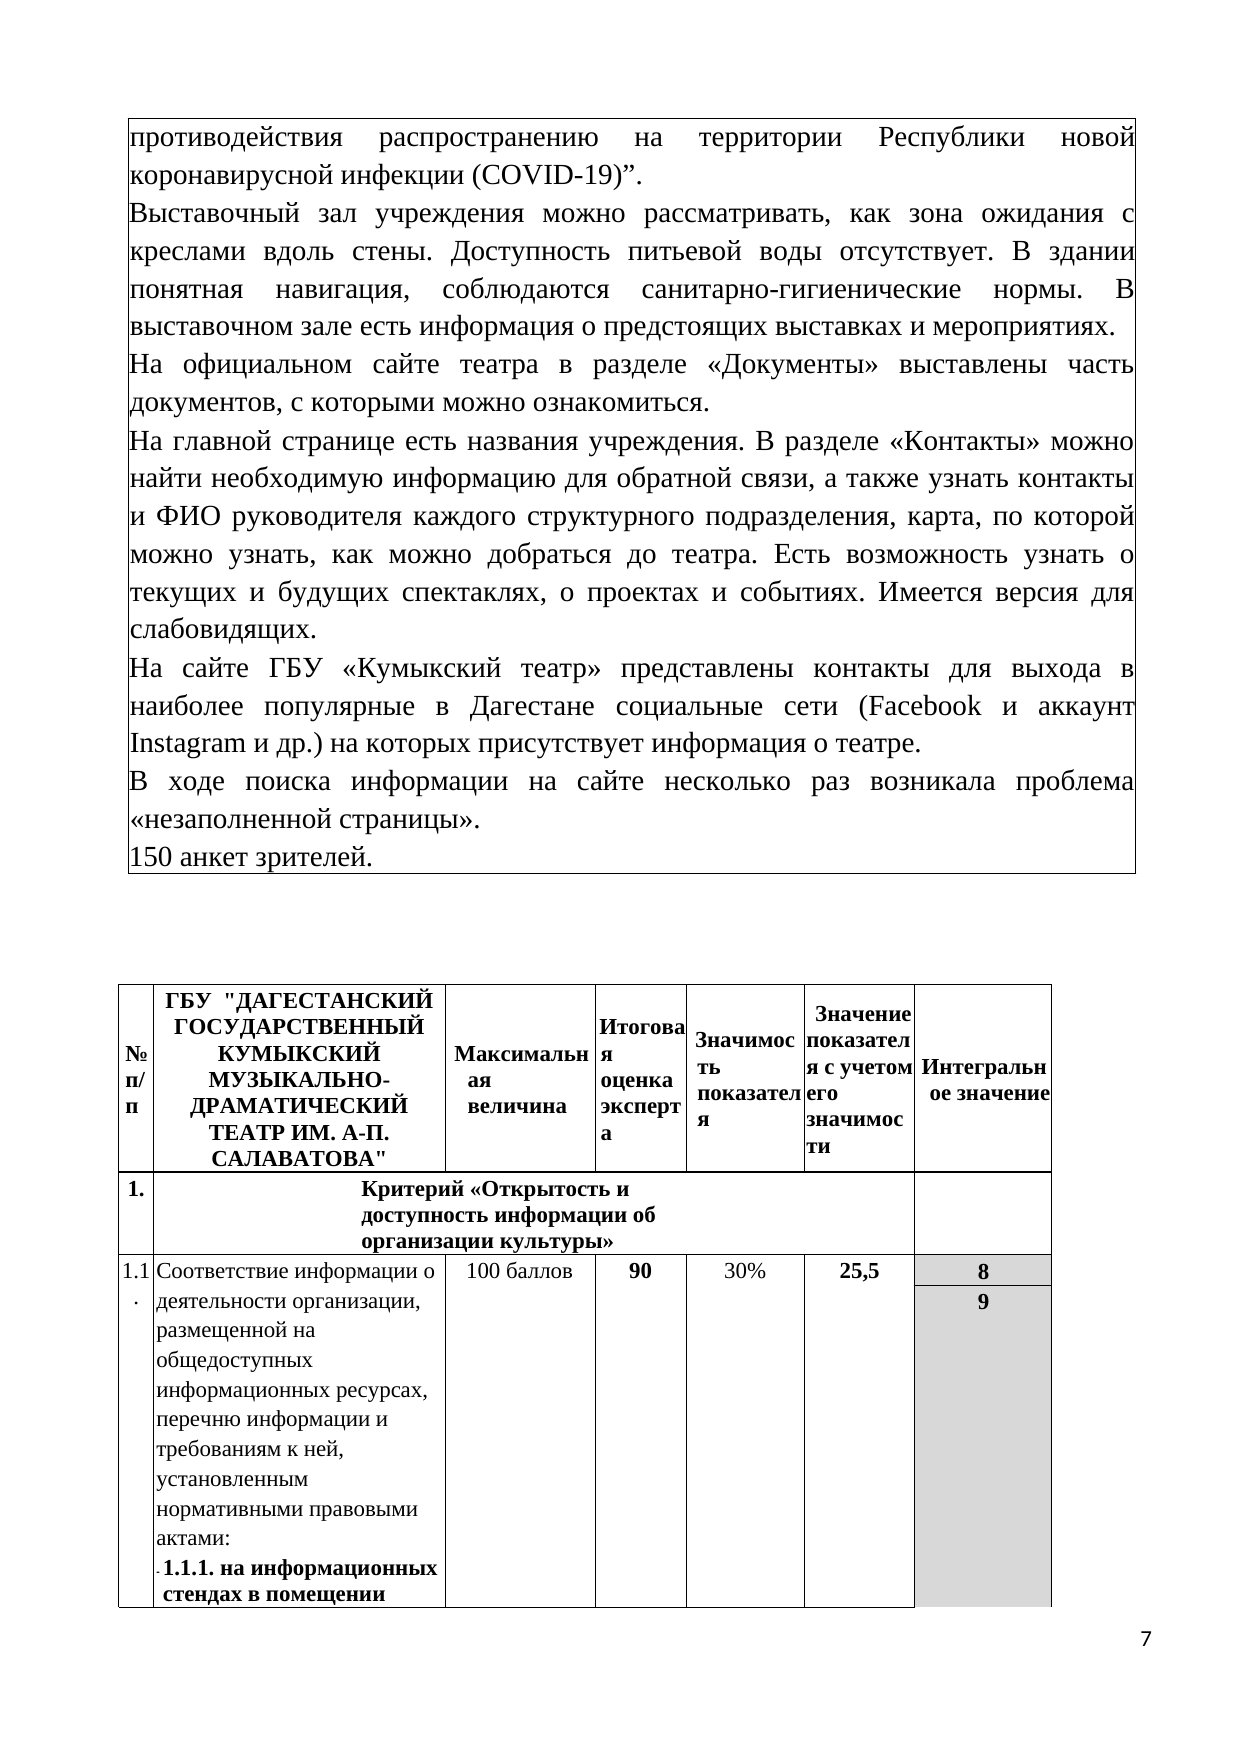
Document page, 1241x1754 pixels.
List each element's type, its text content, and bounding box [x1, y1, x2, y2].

table_header № п/п [119, 985, 153, 1171]
text 150 анкет зрителей. [129, 838, 1135, 873]
table_cell 90 [596, 1255, 686, 1607]
table_header Значение показателя с учетом его значимости [805, 985, 914, 1171]
table_cell 9 [915, 1286, 1051, 1607]
text Выставочный зал учреждения можно рассматривать, как зона ожидания с креслами вдоль стены. Доступность питьевой воды отсутствует. В здании понятная навигация, соблюдаются санитарно-гигиенические нормы. В выставочном зале есть информация о предстоящих выставках и мероприятиях. [129, 194, 1135, 342]
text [129, 119, 1135, 191]
table_cell [687, 1173, 914, 1254]
table_header ГБУ "ДАГЕСТАНСКИЙ ГОСУДАРСТВЕННЫЙ КУМЫКСКИЙ МУЗЫКАЛЬНО-ДРАМАТИЧЕСКИЙ ТЕАТР ИМ. А-П. САЛАВАТОВА" [154, 985, 445, 1171]
text На официальном сайте театра в разделе «Документы» выставлены часть документов, с которыми можно ознакомиться. [129, 346, 1135, 418]
text На главной странице есть названия учреждения. В разделе «Контакты» можно найти необходимую информацию для обратной связи, а также узнать контакты и ФИО руководителя каждого структурного подразделения, карта, по которой можно узнать, как можно добраться до театра. Есть возможность узнать о текущих и будущих спектаклях, о проектах и событиях. Имеется версия для слабовидящих. [129, 422, 1135, 645]
table_header Максимальная величина [446, 985, 595, 1171]
table_cell 25,5 [805, 1255, 914, 1607]
table_header Значимость показателя [687, 985, 804, 1171]
table_cell Критерий «Открытость и доступность информации об организации культуры» [154, 1173, 687, 1254]
table_header Интегральное значение [915, 985, 1051, 1171]
table_cell 100 баллов [446, 1255, 595, 1607]
table_cell 1. [119, 1173, 153, 1254]
table_cell 1.1. [119, 1255, 153, 1607]
table_cell Соответствие информации о деятельности организации, размещенной на общедоступных информационных ресурсах, перечню информации и требованиям к ней, установленным нормативными правовыми актами: 1.1.1. на информационных стендах в помещении организации, 1.1.2. на официальном сайте организации в информационно-телекоммуникационной сети "Интернет". [154, 1255, 445, 1607]
text На сайте ГБУ «Кумыкский театр» представлены контакты для выхода в наиболее популярные в Дагестане социальные сети (Facebook и аккаунт Instagram и др.) на которых присутствует информация о театре. [129, 649, 1135, 759]
table_cell [915, 1173, 1051, 1254]
table_cell 30% [687, 1255, 804, 1607]
table_header Итоговая оценка эксперта [596, 985, 686, 1171]
text В ходе поиска информации на сайте несколько раз возникала проблема «незаполненной страницы». [129, 762, 1135, 835]
table_cell 8 [915, 1255, 1051, 1285]
